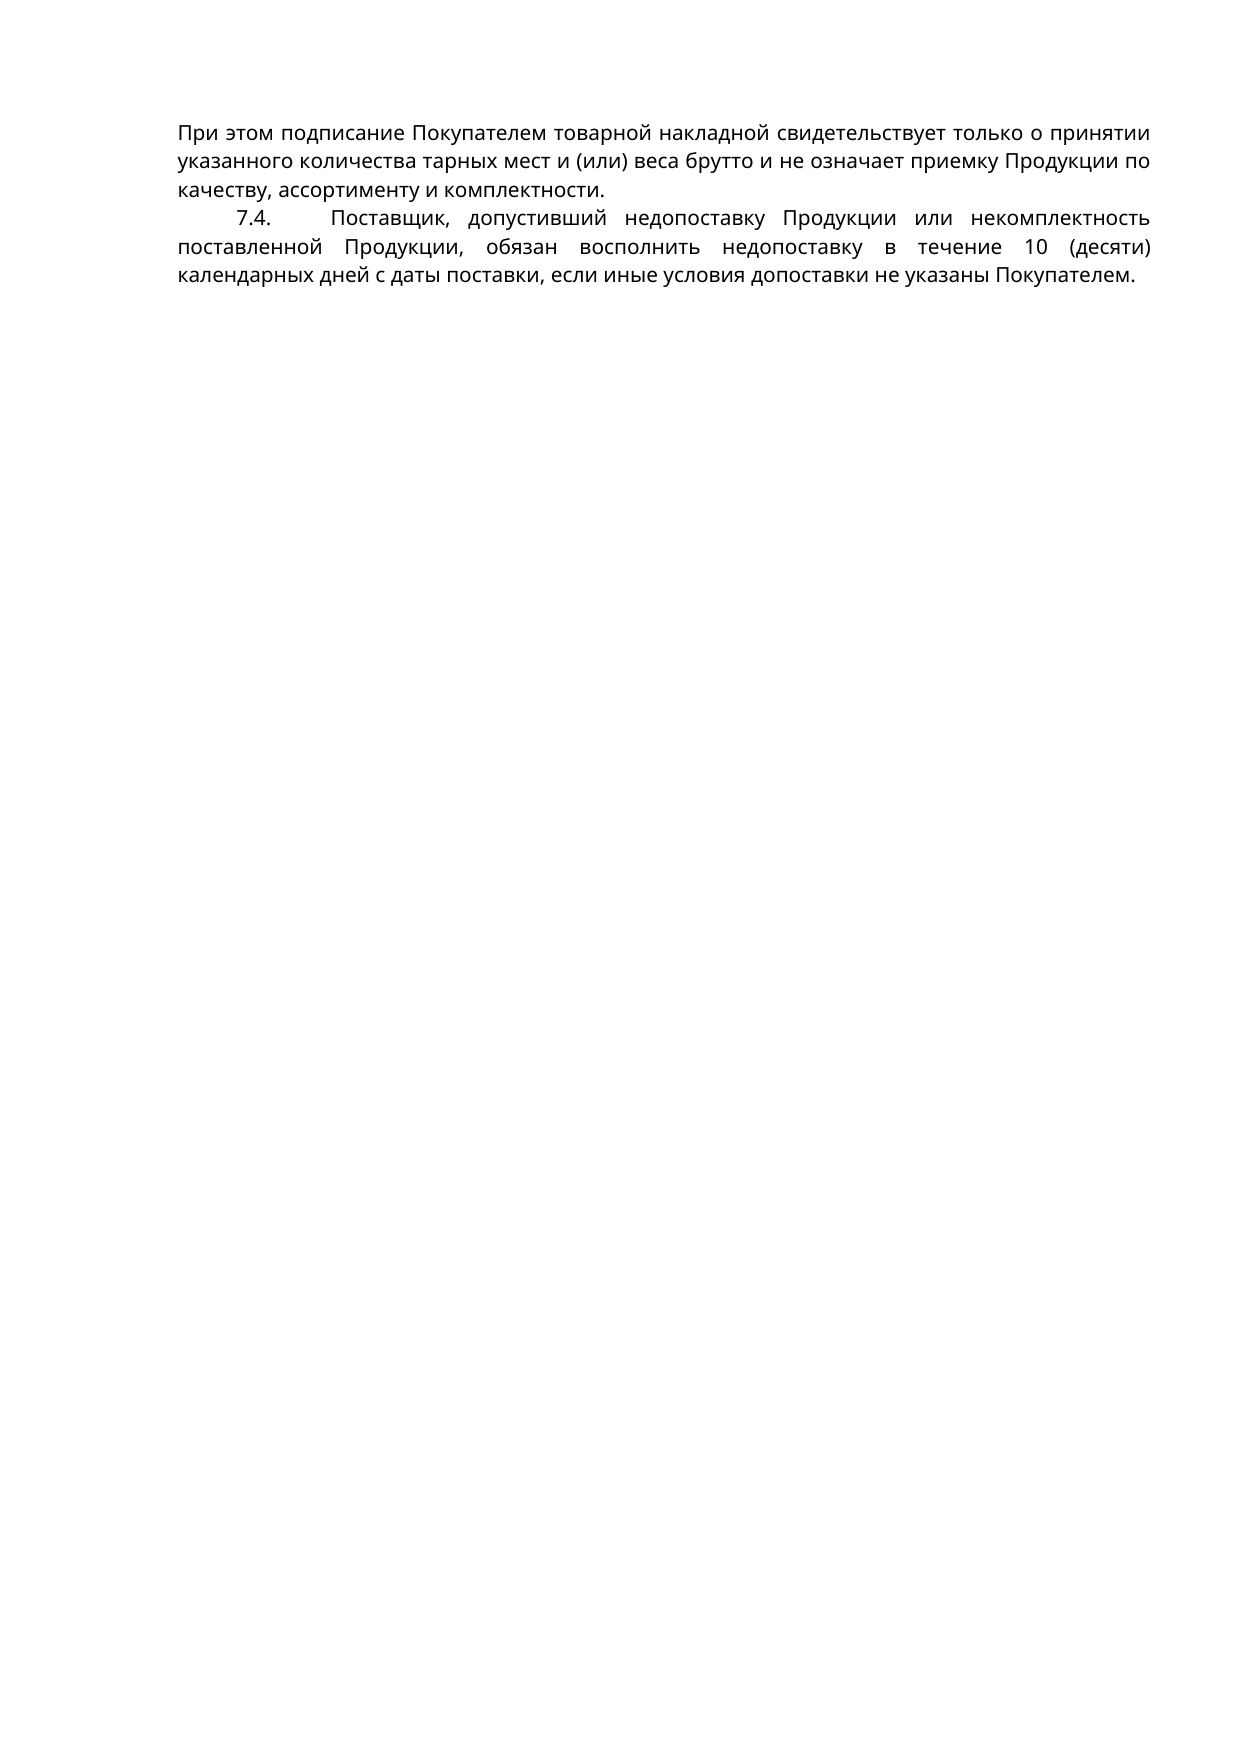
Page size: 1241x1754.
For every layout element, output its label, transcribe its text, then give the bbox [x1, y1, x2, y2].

text При этом подписание Покупателем товарной накладной свидетельствует только о принятии указанного количества тарных мест и (или) веса брутто и не означает приемку Продукции по качеству, ассортименту и комплектности. [177, 118, 1152, 203]
list Поставщик, допустивший недопоставку Продукции или некомплектность поставленной Продукции, обязан восполнить недопоставку в течение 10 (десяти) календарных дней с даты поставки, если иные условия допоставки не указаны Покупателем. [177, 203, 1152, 289]
